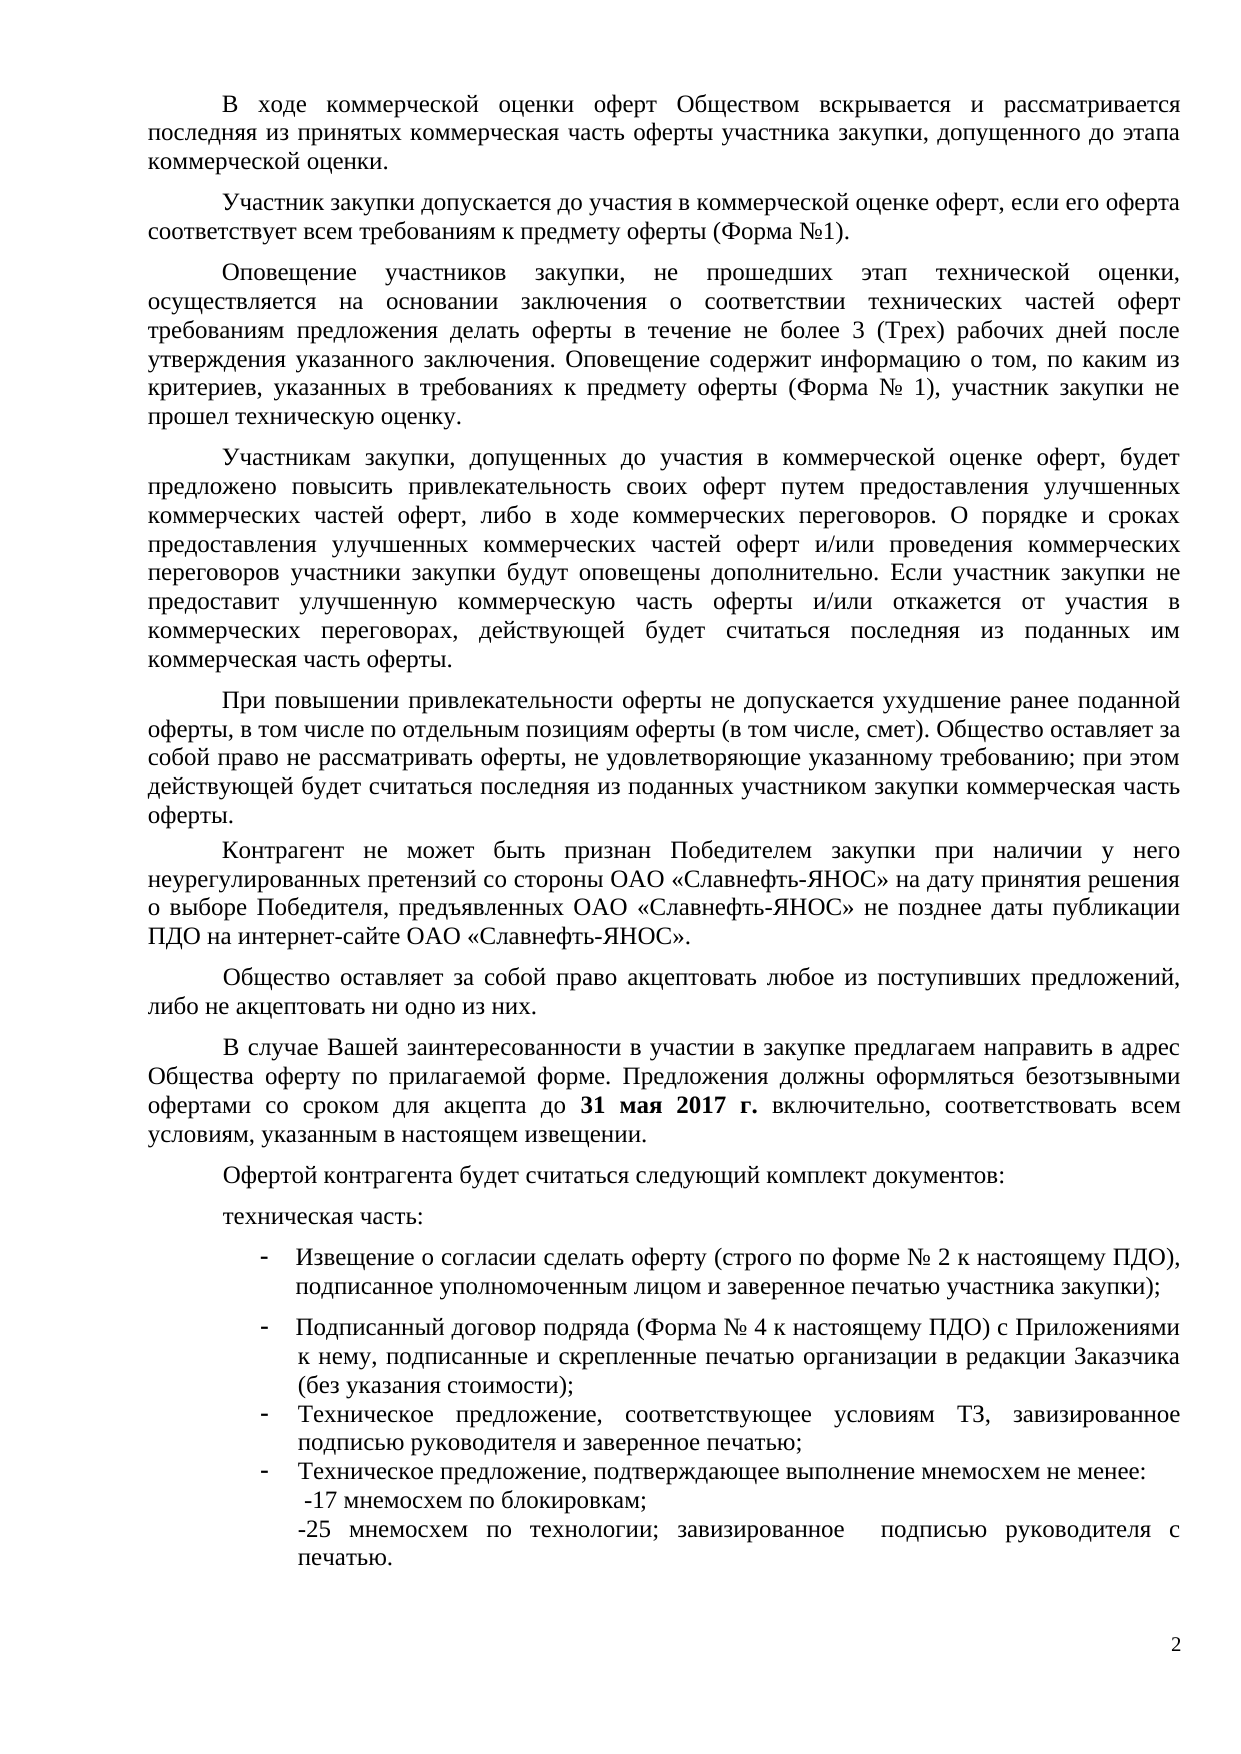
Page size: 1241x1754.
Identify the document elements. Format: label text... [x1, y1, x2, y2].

list Участник закупки допускается до участия в коммерческой оценке оферт, если его оферта соответствует всем требованиям к предмету оферты (Форма №1). [148, 187, 1181, 245]
list Техническое предложение, подтверждающее выполнение мнемосхем не менее: [260, 1456, 1181, 1485]
list Участникам закупки, допущенных до участия в коммерческой оценке оферт, будет предложено повысить привлекательность своих оферт путем предоставления улучшенных коммерческих частей оферт, либо в ходе коммерческих переговоров. О порядке и сроках предоставления улучшенных коммерческих частей оферт и/или проведения коммерческих переговоров участники закупки будут оповещены дополнительно. Если участник закупки не предоставит улучшенную коммерческую часть оферты и/или откажется от участия в коммерческих переговорах, действующей будет считаться последняя из поданных им коммерческая часть оферты. [148, 442, 1181, 672]
list Извещение о согласии сделать оферту (строго по форме № 2 к настоящему ПДО), подписанное уполномоченным лицом и заверенное печатью участника закупки); [260, 1242, 1181, 1300]
list -17 мнемосхем по блокировкам; [298, 1485, 1181, 1514]
text Общество оставляет за собой право акцептовать любое из поступивших предложений, либо не акцептовать ни одно из них. [148, 962, 1181, 1020]
list При повышении привлекательности оферты не допускается ухудшение ранее поданной оферты, в том числе по отдельным позициям оферты (в том числе, смет). Общество оставляет за собой право не рассматривать оферты, не удовлетворяющие указанному требованию; при этом действующей будет считаться последняя из поданных участником закупки коммерческая часть оферты. [148, 685, 1181, 829]
text техническая часть: [148, 1201, 1181, 1230]
list Оповещение участников закупки, не прошедших этап технической оценки, осуществляется на основании заключения о соответствии технических частей оферт требованиям предложения делать оферты в течение не более 3 (Трех) рабочих дней после утверждения указанного заключения. Оповещение содержит информацию о том, по каким из критериев, указанных в требованиях к предмету оферты (Форма № 1), участник закупки не прошел техническую оценку. [148, 257, 1181, 430]
list Техническое предложение, соответствующее условиям ТЗ, завизированное подписью руководителя и заверенное печатью; [260, 1399, 1181, 1456]
list -25 мнемосхем по технологии; завизированное подписью руководителя с печатью. [298, 1514, 1181, 1571]
text В случае Вашей заинтересованности в участии в закупке предлагаем направить в адрес Общества оферту по прилагаемой форме. Предложения должны оформляться безотзывными офертами со сроком для акцепта до 31 мая 2017 г. включительно, соответствовать всем условиям, указанным в настоящем извещении. [148, 1032, 1181, 1147]
list Подписанный договор подряда (Форма № 4 к настоящему ПДО) с Приложениями к нему, подписанные и скрепленные печатью организации в редакции Заказчика (без указания стоимости); [260, 1312, 1181, 1399]
list В ходе коммерческой оценки оферт Обществом вскрывается и рассматривается последняя из принятых коммерческая часть оферты участника закупки, допущенного до этапа коммерческой оценки. [148, 89, 1181, 175]
text Контрагент не может быть признан Победителем закупки при наличии у него неурегулированных претензий со стороны ОАО «Славнефть-ЯНОС» на дату принятия решения о выборе Победителя, предъявленных ОАО «Славнефть-ЯНОС» не позднее даты публикации ПДО на интернет-сайте ОАО «Славнефть-ЯНОС». [148, 835, 1181, 950]
text Офертой контрагента будет считаться следующий комплект документов: [148, 1160, 1181, 1189]
